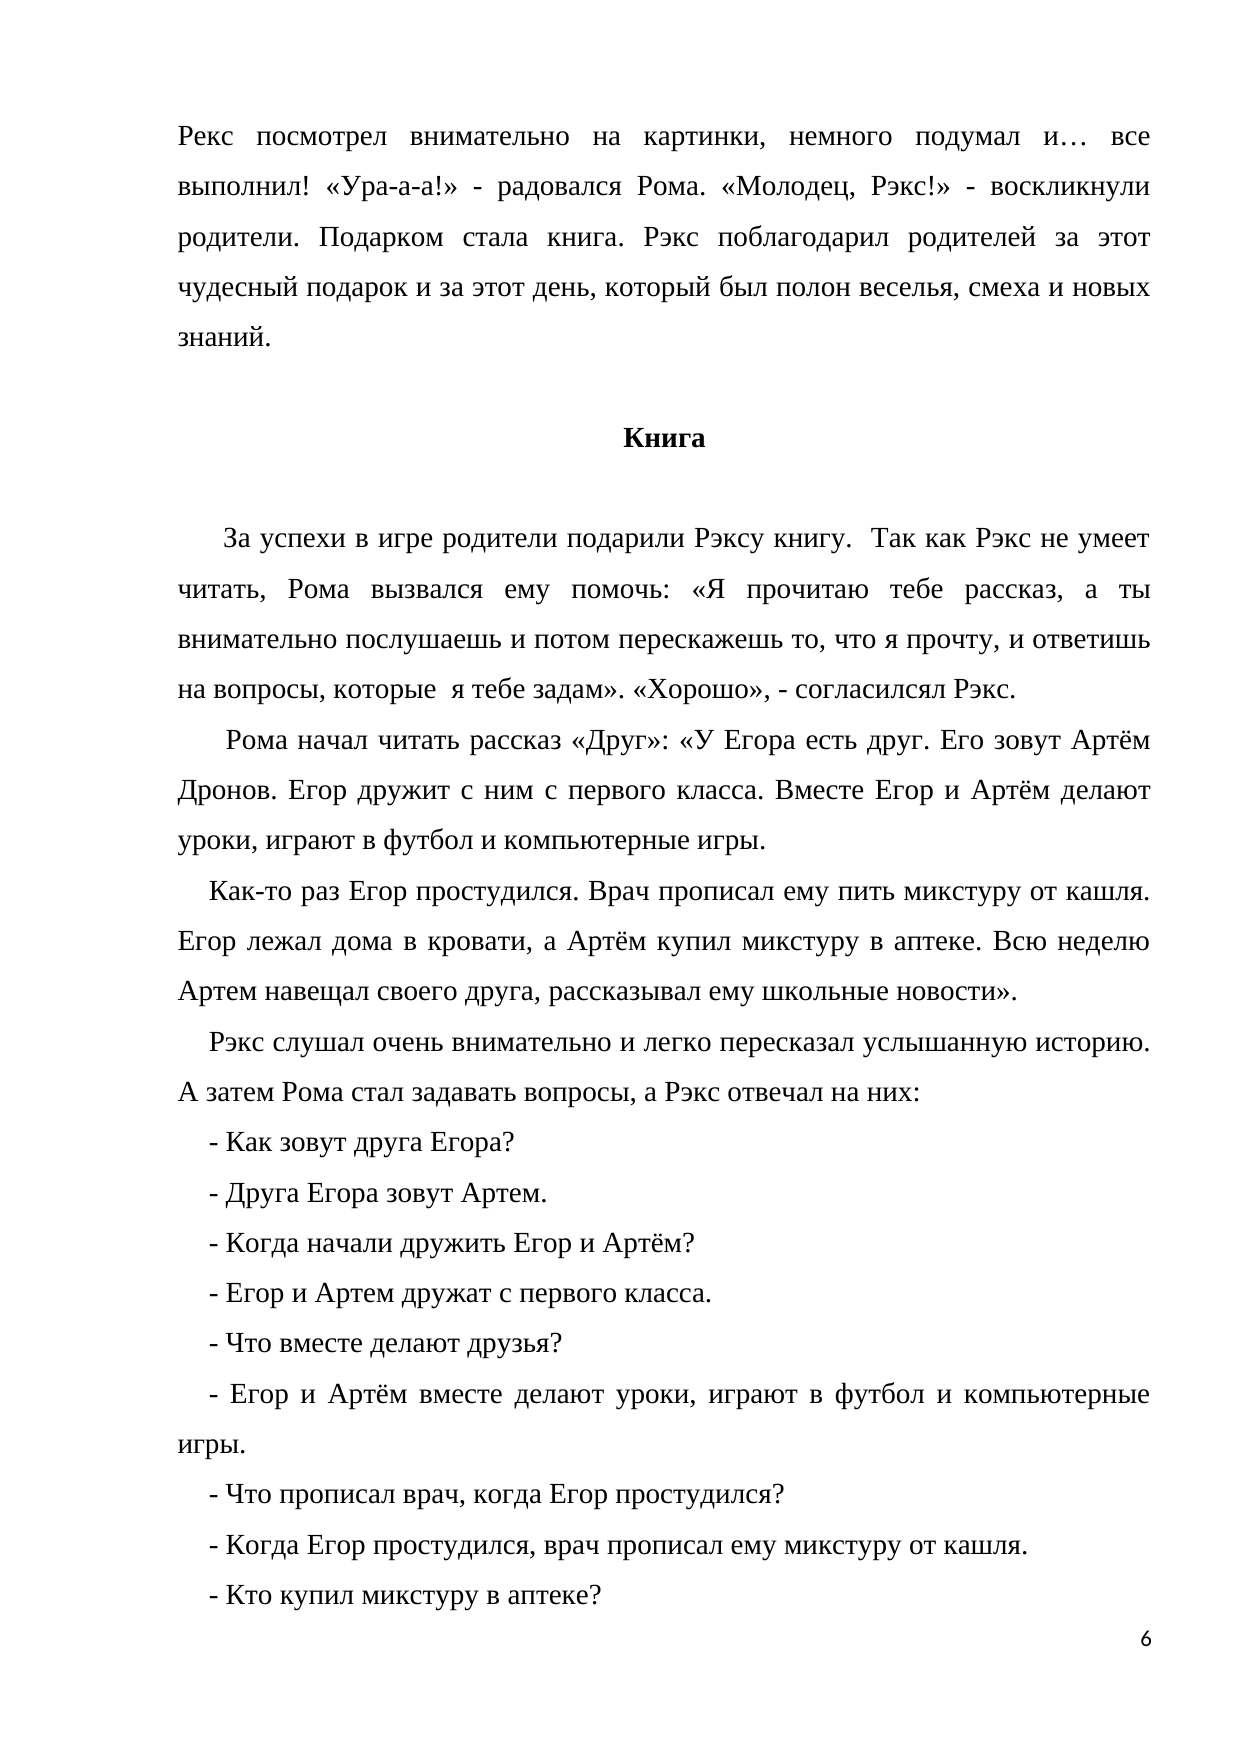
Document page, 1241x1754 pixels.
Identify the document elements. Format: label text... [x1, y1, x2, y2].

text - Егор и Артём вместе делают уроки, играют в футбол и компьютерные игры. [177, 1376, 1152, 1460]
text - Егор и Артем дружат с первого класса. [177, 1275, 1152, 1309]
text - Когда начали дружить Егор и Артём? [177, 1225, 1152, 1258]
text Рома начал читать рассказ «Друг»: «У Егора есть друг. Его зовут Артём Дронов. Егор дружит с ним с первого класса. Вместе Егор и Артём делают уроки, играют в футбол и компьютерные игры. [177, 722, 1152, 856]
text - Кто купил микстуру в аптеке? [177, 1577, 1152, 1611]
text За успехи в игре родители подарили Рэксу книгу. Так как Рэкс не умеет читать, Рома вызвался ему помочь: «Я прочитаю тебе рассказ, а ты внимательно послушаешь и потом перескажешь то, что я прочту, и ответишь на вопросы, которые я тебе задам». «Хорошо», - согласилсял Рэкс. [177, 521, 1152, 705]
text - Когда Егор простудился, врач прописал ему микстуру от кашля. [177, 1527, 1152, 1560]
text - Друга Егора зовут Артем. [177, 1175, 1152, 1208]
text - Что прописал врач, когда Егор простудился? [177, 1477, 1152, 1510]
text Как-то раз Егор простудился. Врач прописал ему пить микстуру от кашля. Егор лежал дома в кровати, а Артём купил микстуру в аптеке. Всю неделю Артем навещал своего друга, рассказывал ему школьные новости». [177, 873, 1152, 1007]
text Рекс посмотрел внимательно на картинки, немного подумал и… все выполнил! «Ура-а-а!» - радовался Рома. «Молодец, Рэкс!» - воскликнули родители. Подарком стала книга. Рэкс поблагодарил родителей за этот чудесный подарок и за этот день, который был полон веселья, смеха и новых знаний. [177, 118, 1152, 353]
text - Как зовут друга Егора? [177, 1124, 1152, 1158]
text - Что вместе делают друзья? [177, 1326, 1152, 1359]
text Рэкс слушал очень внимательно и легко пересказал услышанную историю. А затем Рома стал задавать вопросы, а Рэкс отвечал на них: [177, 1024, 1152, 1108]
list Книга [177, 420, 1152, 453]
